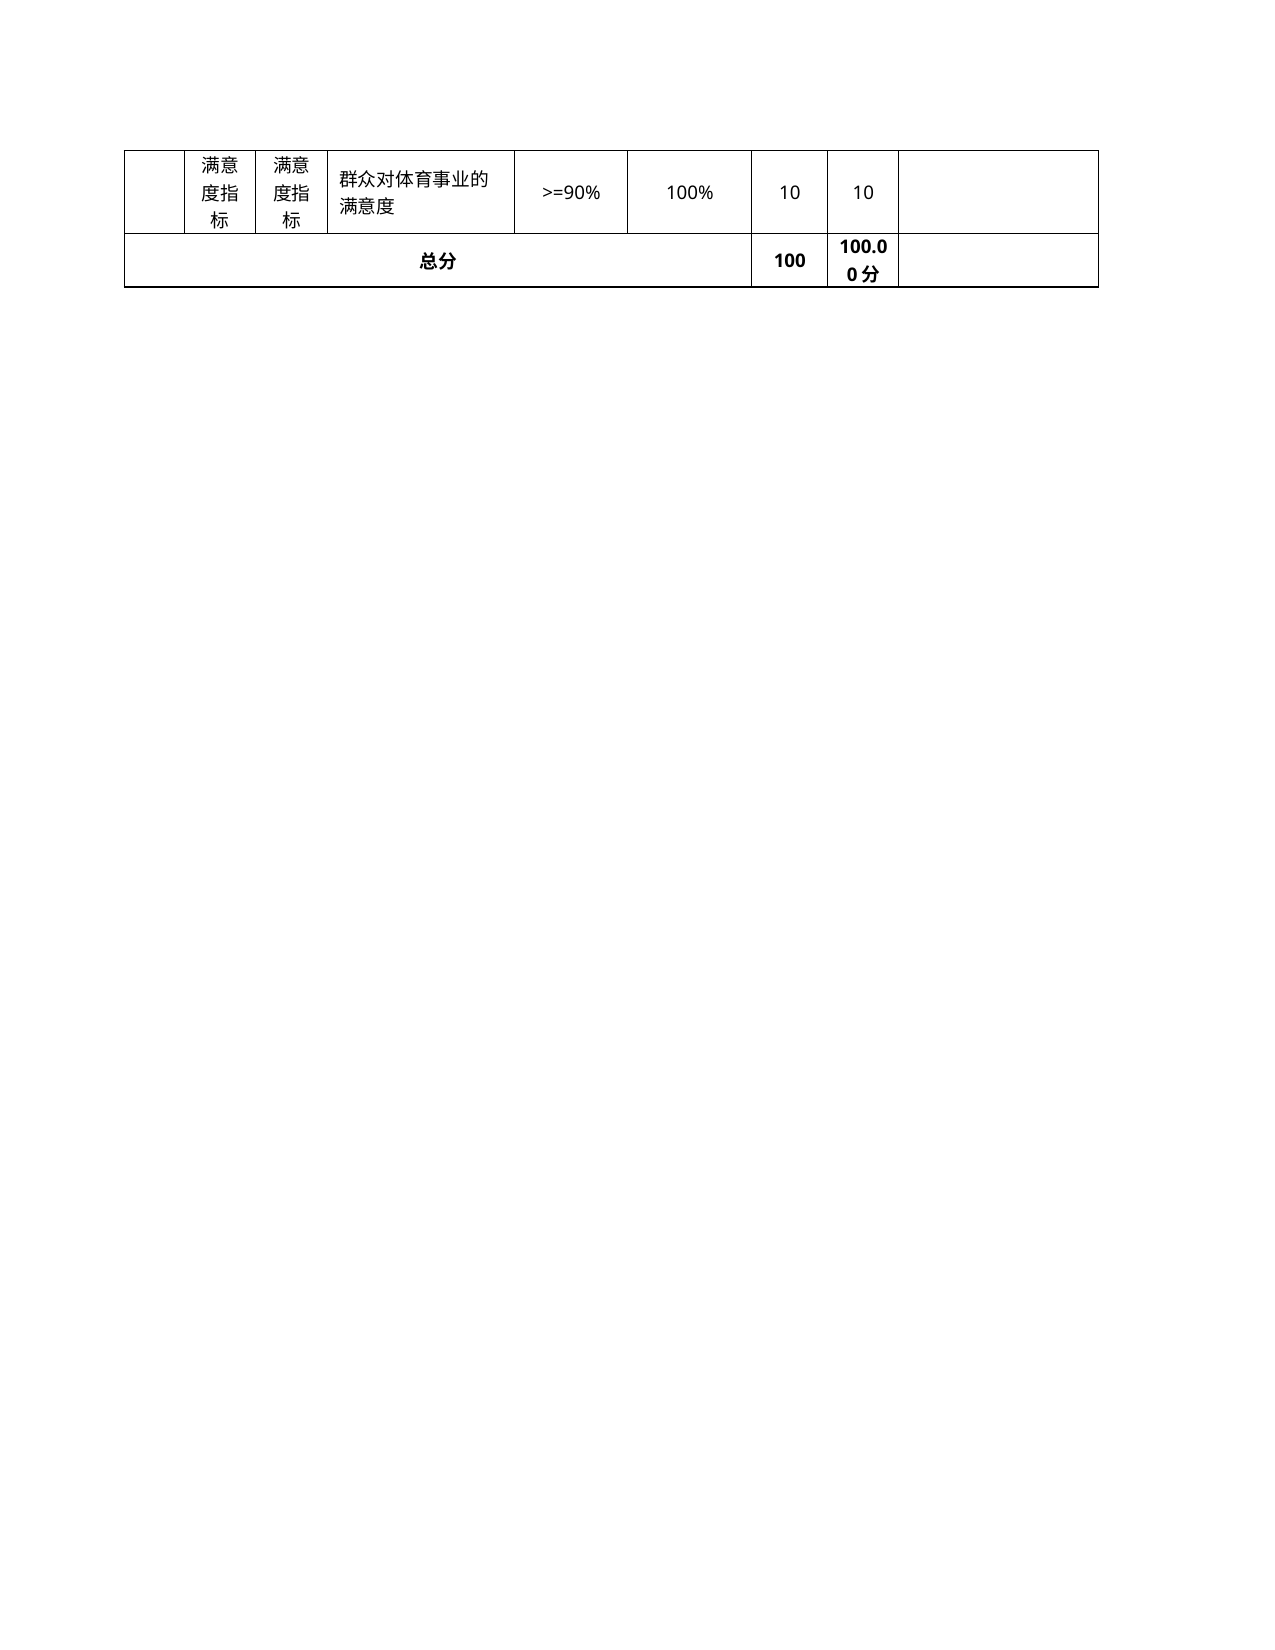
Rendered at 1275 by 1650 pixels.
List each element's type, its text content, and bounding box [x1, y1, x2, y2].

table_cell 满意度指标 [256, 151, 327, 233]
table_cell 10 [828, 151, 898, 233]
table_cell 100% [628, 151, 751, 233]
table_cell >=90% [515, 151, 627, 233]
table_cell 总分 [125, 234, 751, 286]
table_cell 100.00分 [828, 234, 898, 286]
table_cell 100 [752, 234, 827, 286]
table_cell 10 [752, 151, 827, 233]
table_cell [899, 151, 1098, 233]
table_cell 满意度指标 [185, 151, 255, 233]
table_cell [899, 234, 1098, 286]
table_cell 群众对体育事业的满意度 [328, 151, 514, 233]
